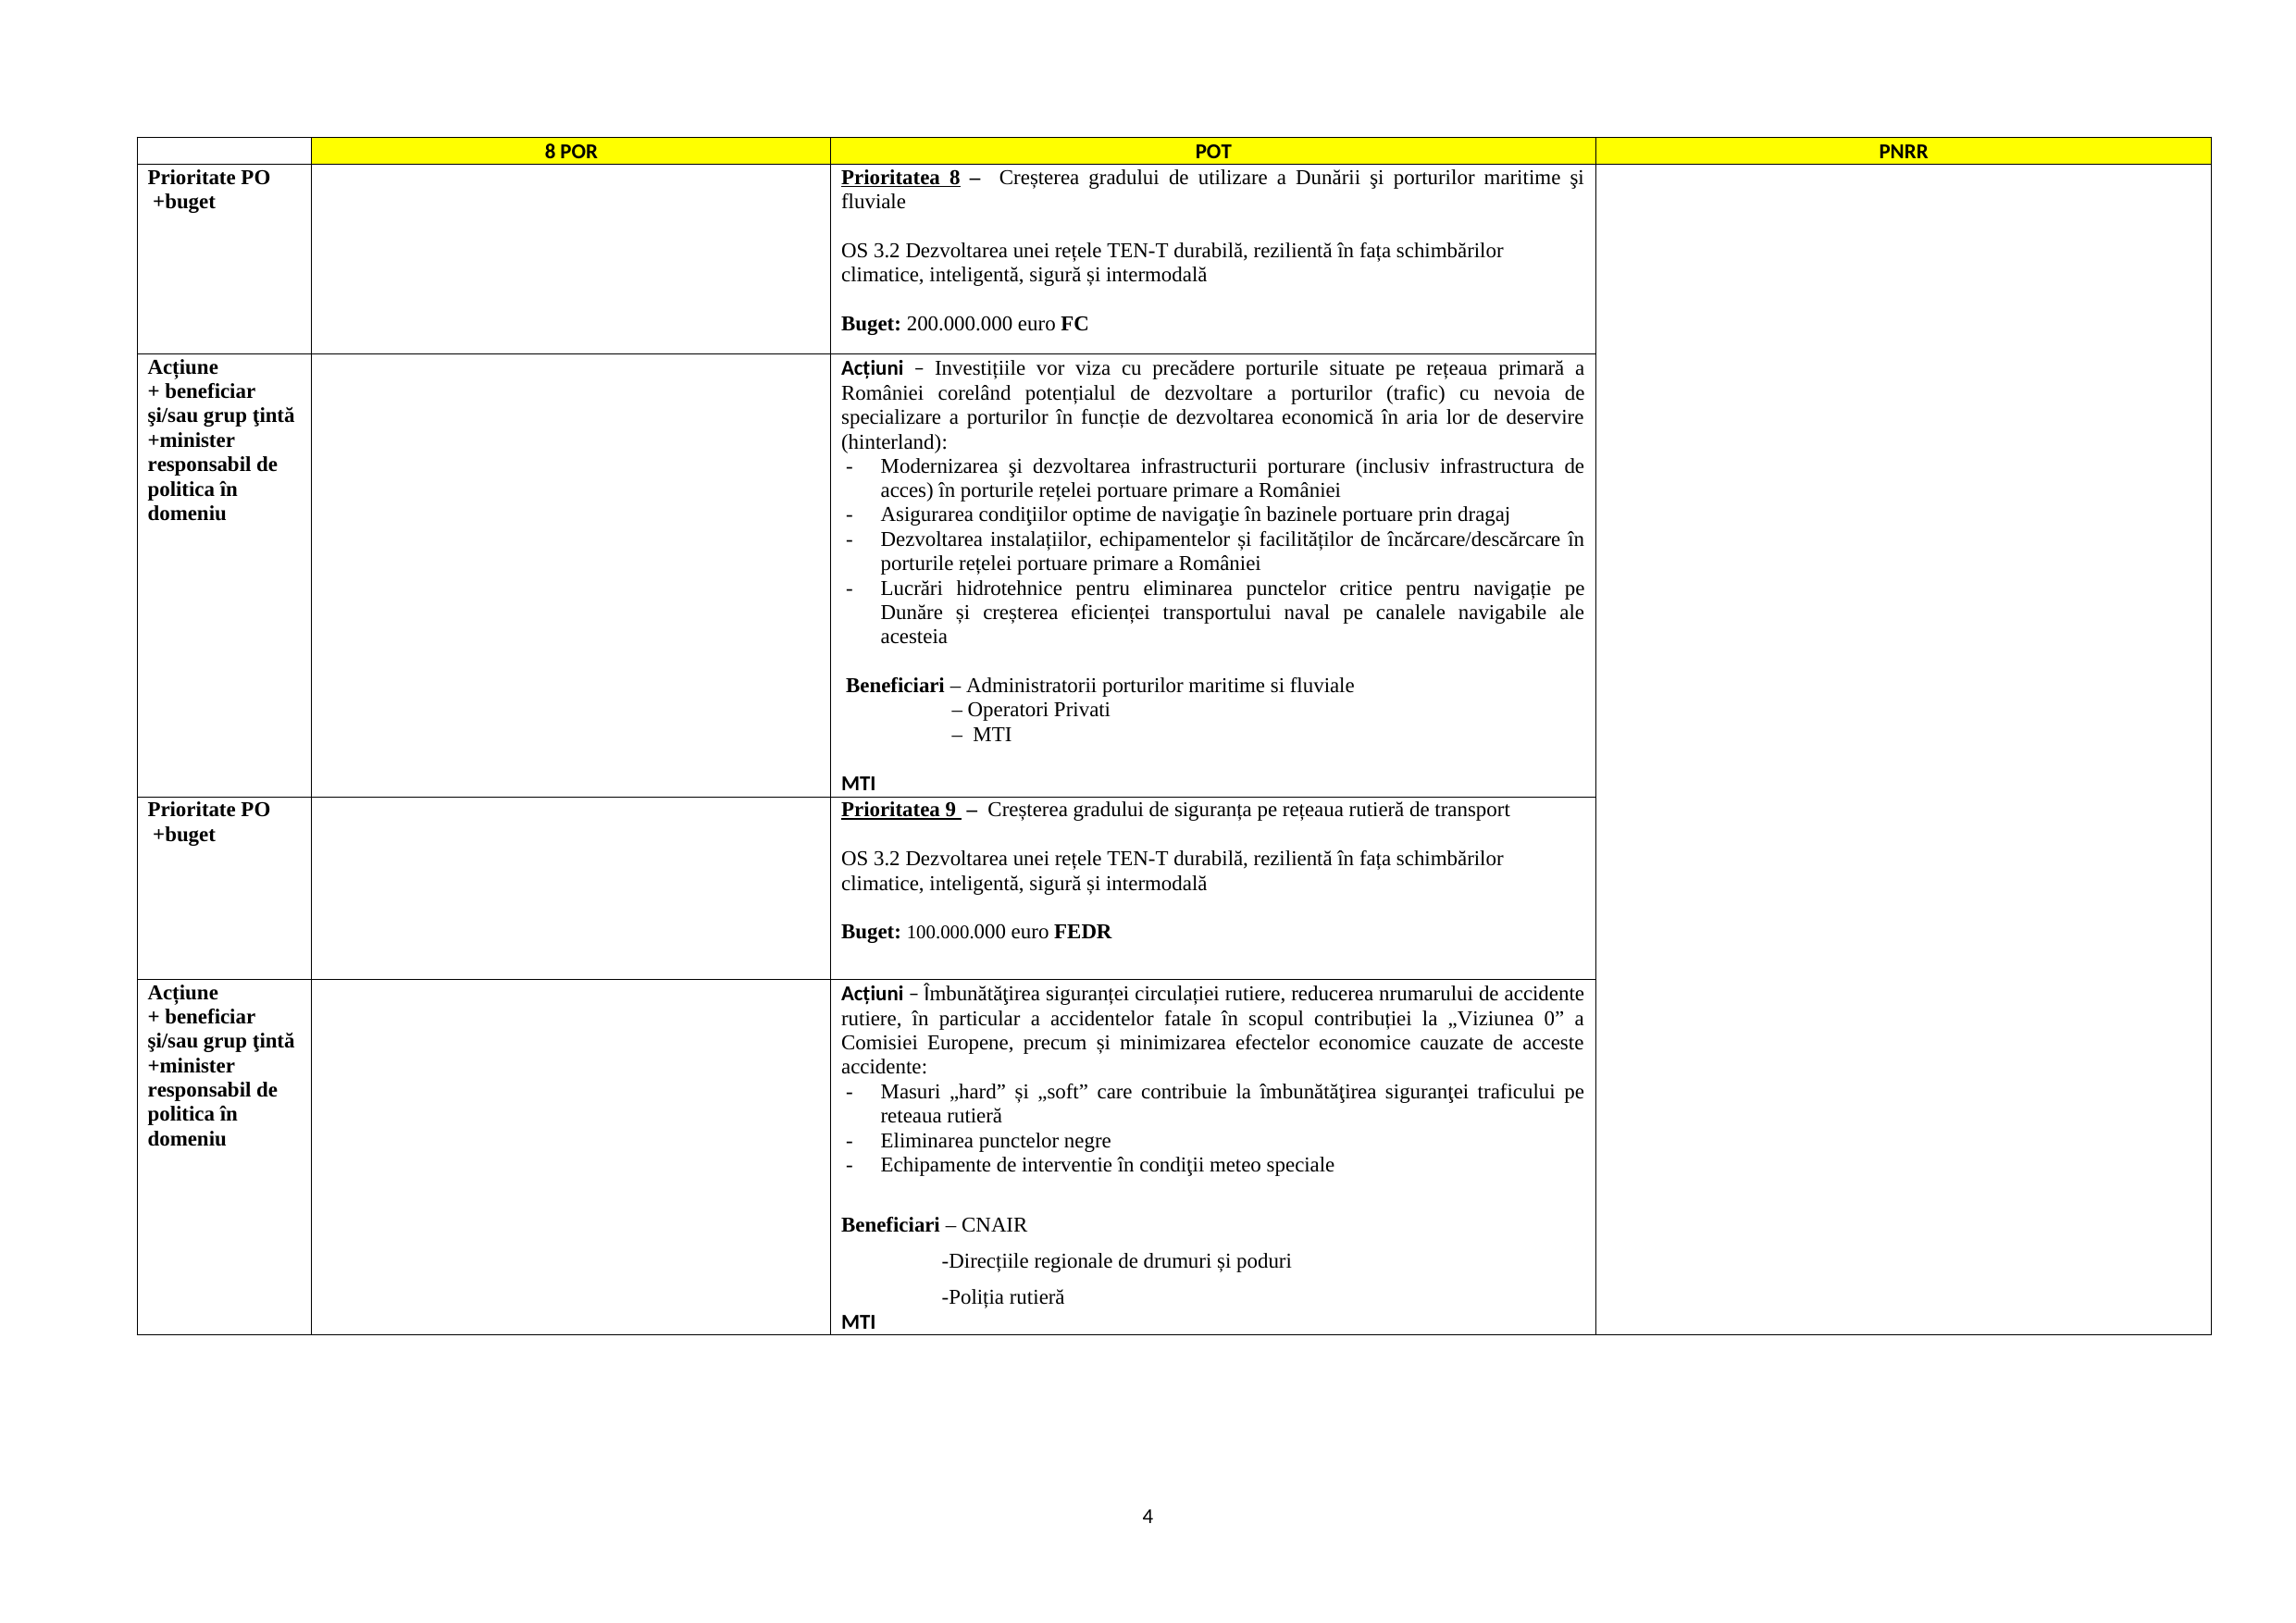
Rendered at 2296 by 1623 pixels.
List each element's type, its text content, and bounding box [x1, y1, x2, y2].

table_cell [312, 798, 830, 979]
table_header POT [831, 138, 1595, 164]
table_header 8 POR [312, 138, 830, 164]
table_cell Acțiuni – Îmbunătăţirea siguranței circulației rutiere, reducerea nrumarului de accidente rutiere, în particular a accidentelor fatale în scopul contribuției la „Viziunea 0” a Comisiei Europene, precum și minimizarea efectelor economice cauzate de acceste accidente: Masuri „hard” și „soft” care contribuie la îmbunătăţirea siguranţei traficului pe reteaua rutieră Eliminarea punctelor negre Echipamente de interventie în condiţii meteo speciale Beneficiari – CNAIR -Direcțiile regionale de drumuri și poduri -Poliția rutieră MTI [831, 980, 1595, 1334]
table_cell Prioritatea 9 – Creșterea gradului de siguranța pe rețeaua rutieră de transport OS 3.2 Dezvoltarea unei rețele TEN-T durabilă, rezilientă în fața schimbărilor climatice, inteligentă, sigură și intermodală Buget: 100.000.000 euro FEDR [831, 798, 1595, 979]
table_cell [312, 354, 830, 797]
table_header PNRR [1596, 138, 2211, 164]
table_header [138, 138, 311, 164]
table_cell Prioritate PO +buget [138, 165, 311, 353]
table_cell [312, 980, 830, 1334]
table_cell Prioritate PO +buget [138, 798, 311, 979]
table_cell Acțiune + beneficiar şi/sau grup ţintă +minister responsabil de politica în domeniu [138, 354, 311, 797]
table_cell Prioritatea 8 – Creșterea gradului de utilizare a Dunării şi porturilor maritime şi fluviale OS 3.2 Dezvoltarea unei rețele TEN-T durabilă, rezilientă în fața schimbărilor climatice, inteligentă, sigură și intermodală Buget: 200.000.000 euro FC [831, 165, 1595, 353]
table_cell [312, 165, 830, 353]
table_cell Acțiuni – Investițiile vor viza cu precădere porturile situate pe rețeaua primară a României corelând potențialul de dezvoltare a porturilor (trafic) cu nevoia de specializare a porturilor în funcție de dezvoltarea economică în aria lor de deservire (hinterland): Modernizarea şi dezvoltarea infrastructurii porturare (inclusiv infrastructura de acces) în porturile rețelei portuare primare a României Asigurarea condiţiilor optime de navigaţie în bazinele portuare prin dragaj Dezvoltarea instalațiilor, echipamentelor și facilităților de încărcare/descărcare în porturile rețelei portuare primare a României Lucrări hidrotehnice pentru eliminarea punctelor critice pentru navigație pe Dunăre și creșterea eficienței transportului naval pe canalele navigabile ale acesteia Beneficiari – Administratorii porturilor maritime si fluviale – Operatori Privati – MTI MTI [831, 354, 1595, 797]
table_cell Acțiune + beneficiar şi/sau grup ţintă +minister responsabil de politica în domeniu [138, 980, 311, 1334]
